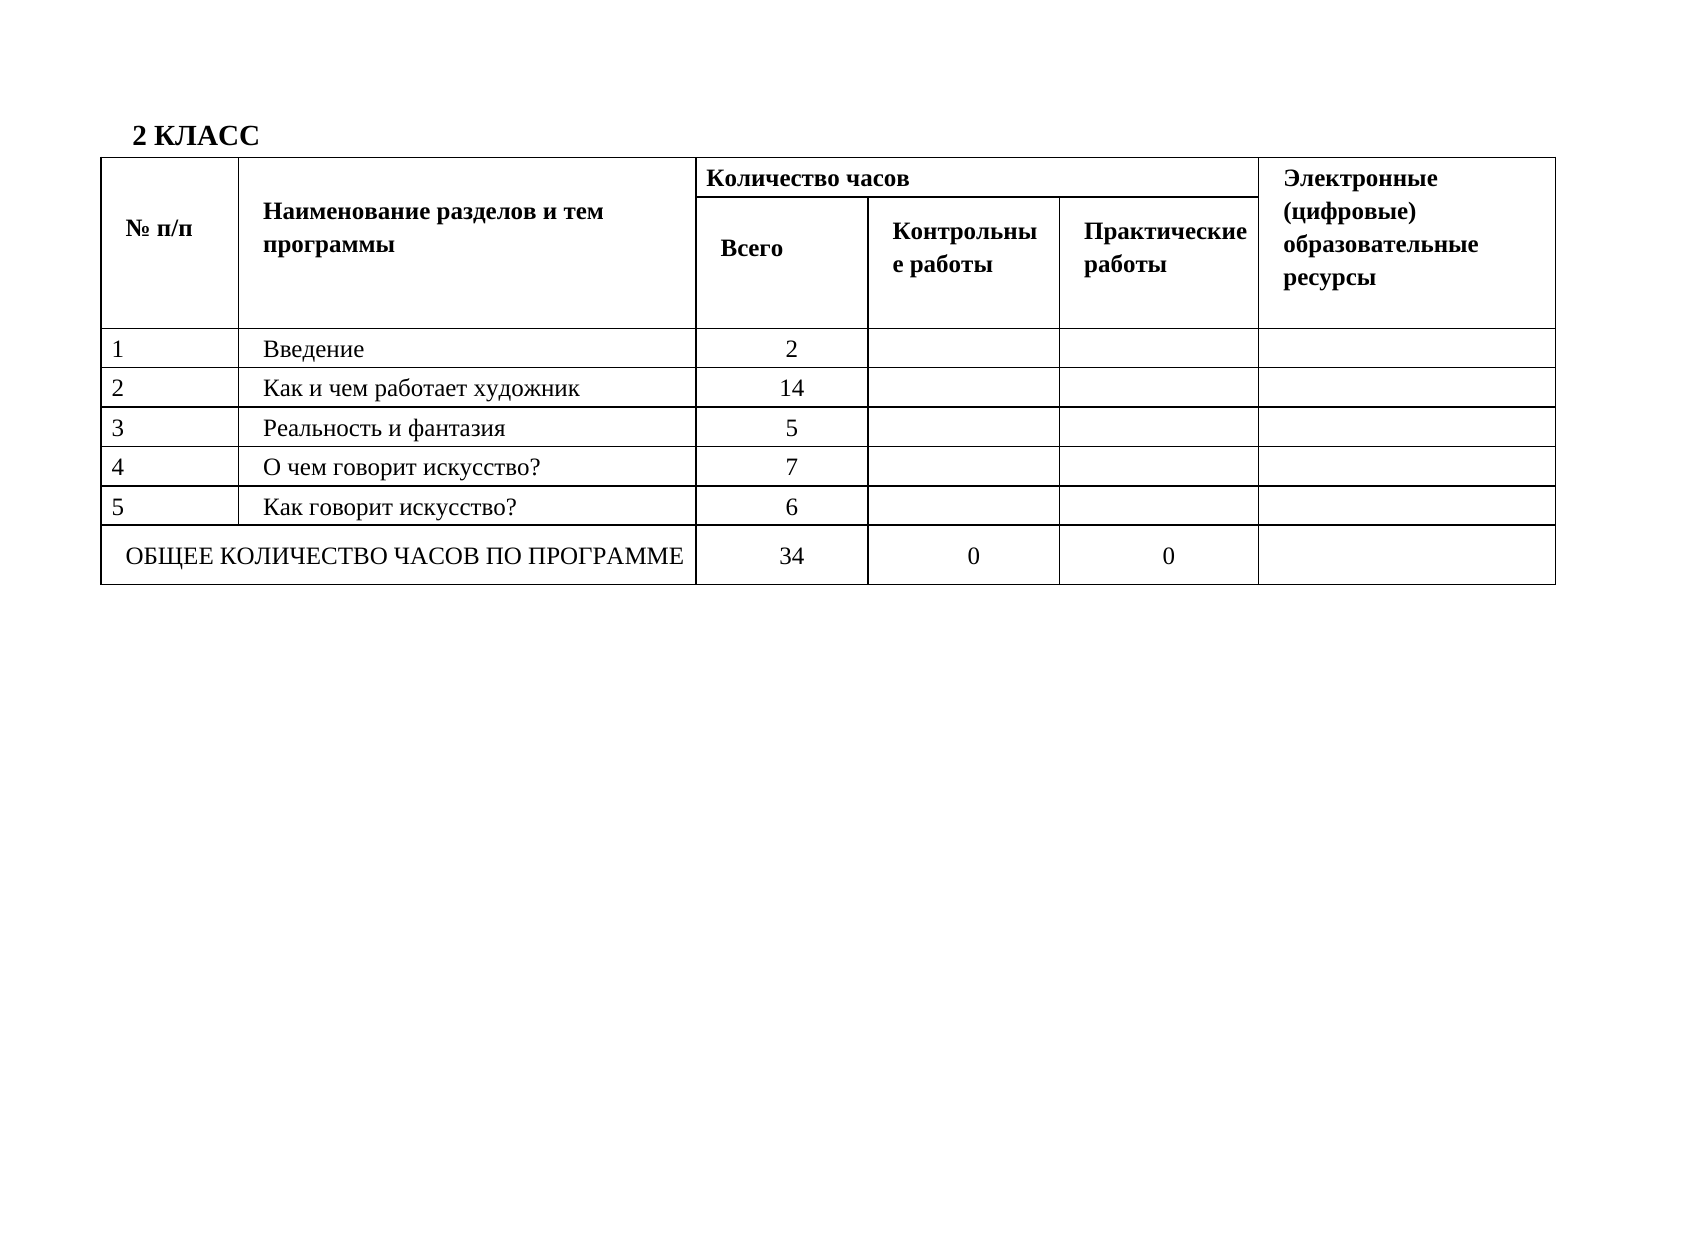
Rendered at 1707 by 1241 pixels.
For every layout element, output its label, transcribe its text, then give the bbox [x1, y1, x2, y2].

table_header Электронные (цифровые) образовательные ресурсы [1259, 158, 1555, 327]
table_cell 5 [102, 487, 238, 524]
table_cell 0 [869, 526, 1059, 584]
table_cell 2 [697, 329, 867, 367]
table_header Наименование разделов и тем программы [239, 158, 695, 327]
table_cell [869, 408, 1059, 446]
table_cell [1060, 329, 1258, 367]
table_cell [1060, 447, 1258, 485]
table_cell Введение [239, 329, 695, 367]
text 2 КЛАСС [125, 118, 1594, 152]
table_cell [1259, 408, 1555, 446]
table_cell О чем говорит искусство? [239, 447, 695, 485]
table_cell [1259, 447, 1555, 485]
table_cell Как и чем работает художник [239, 368, 695, 406]
table_cell [1060, 408, 1258, 446]
table_cell 6 [697, 487, 867, 524]
table_cell Всего [697, 198, 867, 327]
table_cell [1060, 368, 1258, 406]
table_cell Как говорит искусство? [239, 487, 695, 524]
table_header Количество часов [697, 158, 1258, 196]
table_cell Контрольные работы [869, 198, 1059, 327]
table_cell Реальность и фантазия [239, 408, 695, 446]
table_cell 0 [1060, 526, 1258, 584]
table_cell 1 [102, 329, 238, 367]
table_cell 5 [697, 408, 867, 446]
table_cell [869, 487, 1059, 524]
table_cell [1259, 368, 1555, 406]
table_cell 14 [697, 368, 867, 406]
table_cell [1259, 329, 1555, 367]
table_cell [869, 329, 1059, 367]
table_header № п/п [102, 158, 238, 327]
table_cell 7 [697, 447, 867, 485]
table_cell ОБЩЕЕ КОЛИЧЕСТВО ЧАСОВ ПО ПРОГРАММЕ [102, 526, 695, 584]
table_cell [1259, 487, 1555, 524]
table_cell 4 [102, 447, 238, 485]
table_cell [869, 368, 1059, 406]
table_cell [1060, 487, 1258, 524]
table_cell [869, 447, 1059, 485]
table_cell 34 [697, 526, 867, 584]
table_cell 3 [102, 408, 238, 446]
table_cell Практические работы [1060, 198, 1258, 327]
table_cell [1259, 526, 1555, 584]
table_cell 2 [102, 368, 238, 406]
